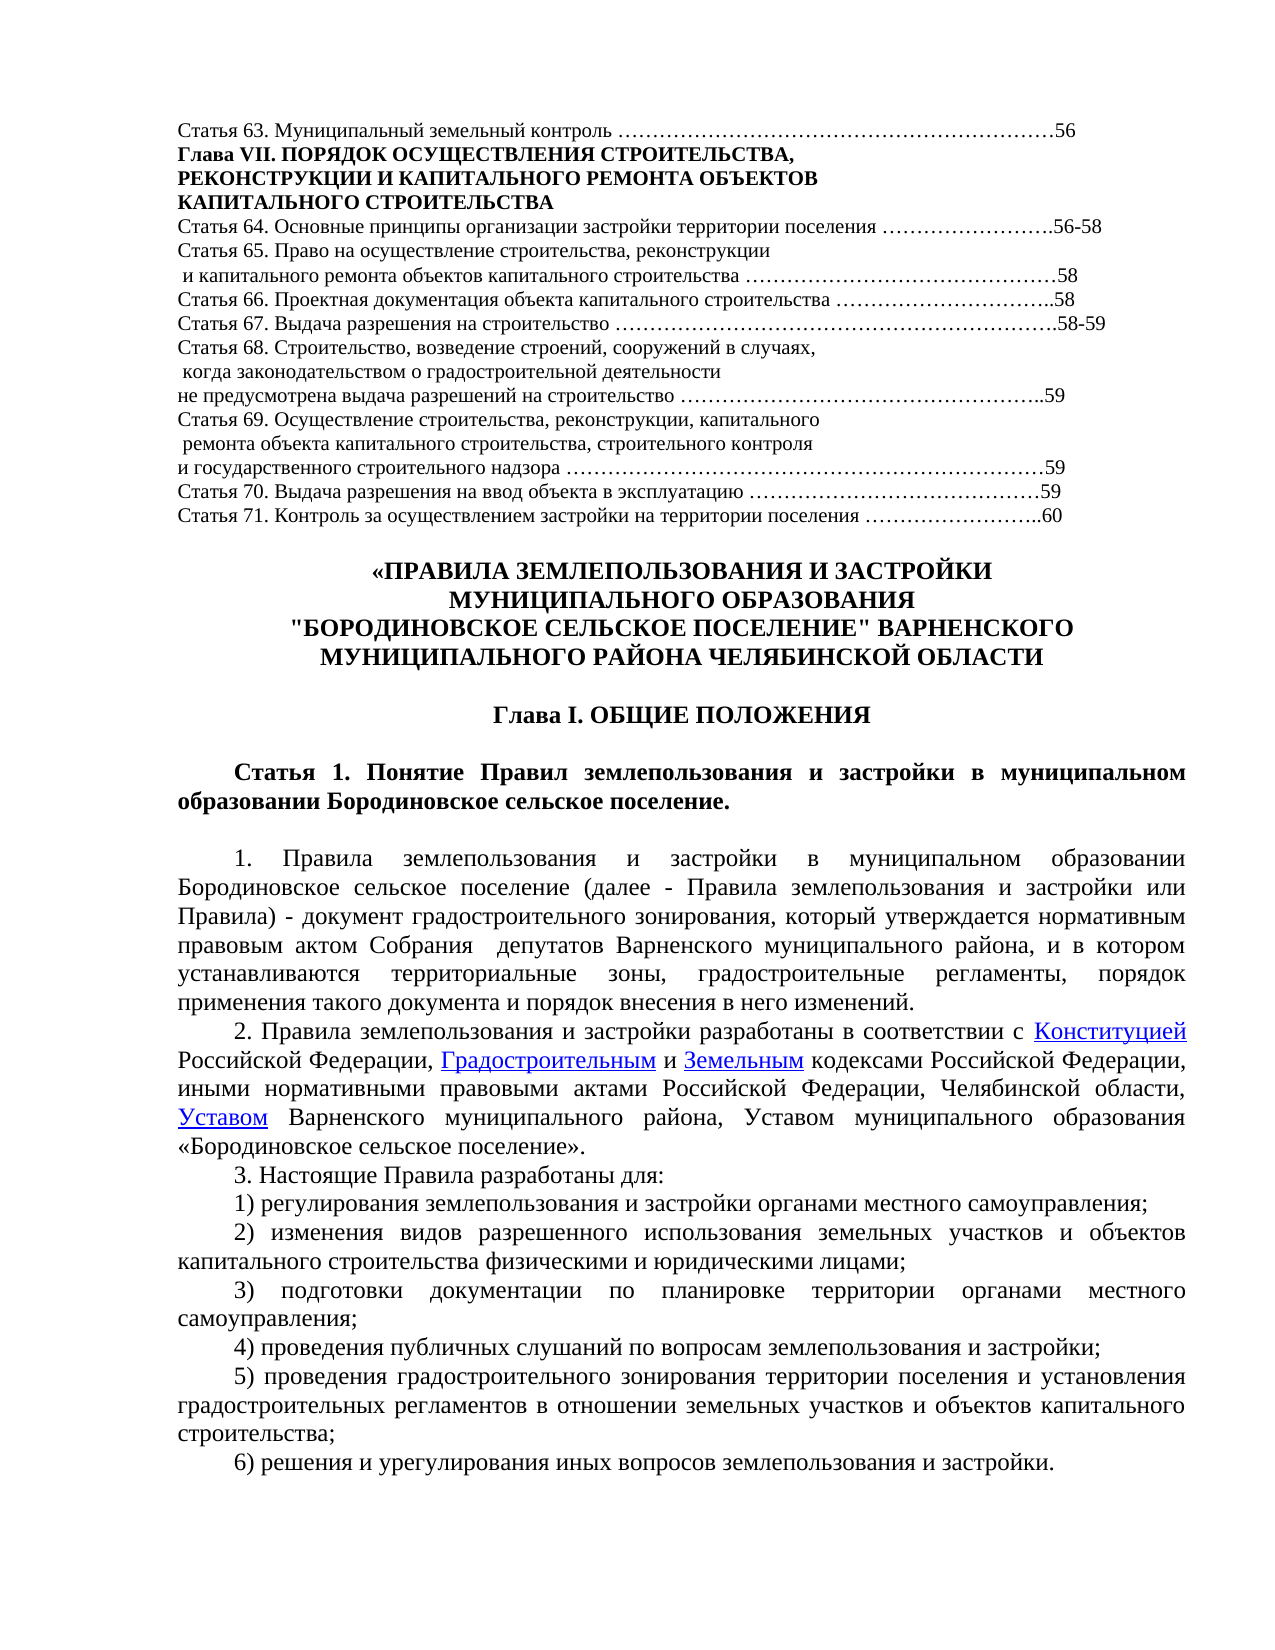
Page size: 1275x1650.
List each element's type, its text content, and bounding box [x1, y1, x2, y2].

text Статья 63. Муниципальный земельный контроль ………………………………………………………56 [177, 118, 1186, 142]
text Статья 71. Контроль за осуществлением застройки на территории поселения ……………………..60 [177, 503, 1186, 527]
text Статья 67. Выдача разрешения на строительство ……………………………………………………….58-59 [177, 311, 1186, 335]
text Статья 64. Основные принципы организации застройки территории поселения …………………….56-58 [177, 214, 1186, 238]
text 1) регулирования землепользования и застройки органами местного самоуправления; [177, 1188, 1186, 1217]
text КАПИТАЛЬНОГО СТРОИТЕЛЬСТВА [177, 190, 1186, 214]
text Статья 1. Понятие Правил землепользования и застройки в муниципальном образовании Бородиновское сельское поселение. [177, 757, 1186, 815]
text 6) решения и урегулирования иных вопросов землепользования и застройки. [177, 1447, 1186, 1476]
text ремонта объекта капитального строительства, строительного контроля [177, 431, 1186, 455]
text 2) изменения видов разрешенного использования земельных участков и объектов капитального строительства физическими и юридическими лицами; [177, 1217, 1186, 1275]
text 5) проведения градостроительного зонирования территории поселения и установления градостроительных регламентов в отношении земельных участков и объектов капитального строительства; [177, 1361, 1186, 1447]
text и государственного строительного надзора ……………………………………………………………59 [177, 455, 1186, 479]
text Статья 66. Проектная документация объекта капитального строительства …………………………..58 [177, 287, 1186, 311]
text "БОРОДИНОВСКОЕ СЕЛЬСКОЕ ПОСЕЛЕНИЕ" ВАРНЕНСКОГО МУНИЦИПАЛЬНОГО РАЙОНА ЧЕЛЯБИНСКОЙ ОБЛАСТИ [177, 613, 1186, 671]
text Глава I. ОБЩИЕ ПОЛОЖЕНИЯ [177, 700, 1186, 728]
text 4) проведения публичных слушаний по вопросам землепользования и застройки; [177, 1332, 1186, 1361]
text Статья 69. Осуществление строительства, реконструкции, капитального [177, 407, 1186, 431]
text 2. Правила землепользования и застройки разработаны в соответствии с Конституцией Российской Федерации, Градостроительным и Земельным кодексами Российской Федерации, иными нормативными правовыми актами Российской Федерации, Челябинской области, Уставом Варненского муниципального района, Уставом муниципального образования «Бородиновское сельское поселение». [177, 1016, 1186, 1160]
text РЕКОНСТРУКЦИИ И КАПИТАЛЬНОГО РЕМОНТА ОБЪЕКТОВ [177, 166, 1186, 190]
text 3. Настоящие Правила разработаны для: [177, 1160, 1186, 1188]
text Глава VII. ПОРЯДОК ОСУЩЕСТВЛЕНИЯ СТРОИТЕЛЬСТВА, [177, 142, 1186, 166]
text Статья 65. Право на осуществление строительства, реконструкции [177, 238, 1186, 262]
text когда законодательством о градостроительной деятельности [177, 359, 1186, 383]
text «ПРАВИЛА ЗЕМЛЕПОЛЬЗОВАНИЯ И ЗАСТРОЙКИ [177, 556, 1186, 585]
text не предусмотрена выдача разрешений на строительство ……………………………………………..59 [177, 383, 1186, 407]
text Статья 68. Строительство, возведение строений, сооружений в случаях, [177, 335, 1186, 359]
text 3) подготовки документации по планировке территории органами местного самоуправления; [177, 1275, 1186, 1332]
text и капитального ремонта объектов капитального строительства ………………………………………58 [177, 262, 1186, 287]
text МУНИЦИПАЛЬНОГО ОБРАЗОВАНИЯ [177, 585, 1186, 613]
text Статья 70. Выдача разрешения на ввод объекта в эксплуатацию ……………………………………59 [177, 479, 1186, 503]
text 1. Правила землепользования и застройки в муниципальном образовании Бородиновское сельское поселение (далее - Правила землепользования и застройки или Правила) - документ градостроительного зонирования, который утверждается нормативным правовым актом Собрания депутатов Варненского муниципального района, и в котором устанавливаются территориальные зоны, градостроительные регламенты, порядок применения такого документа и порядок внесения в него изменений. [177, 843, 1186, 1016]
